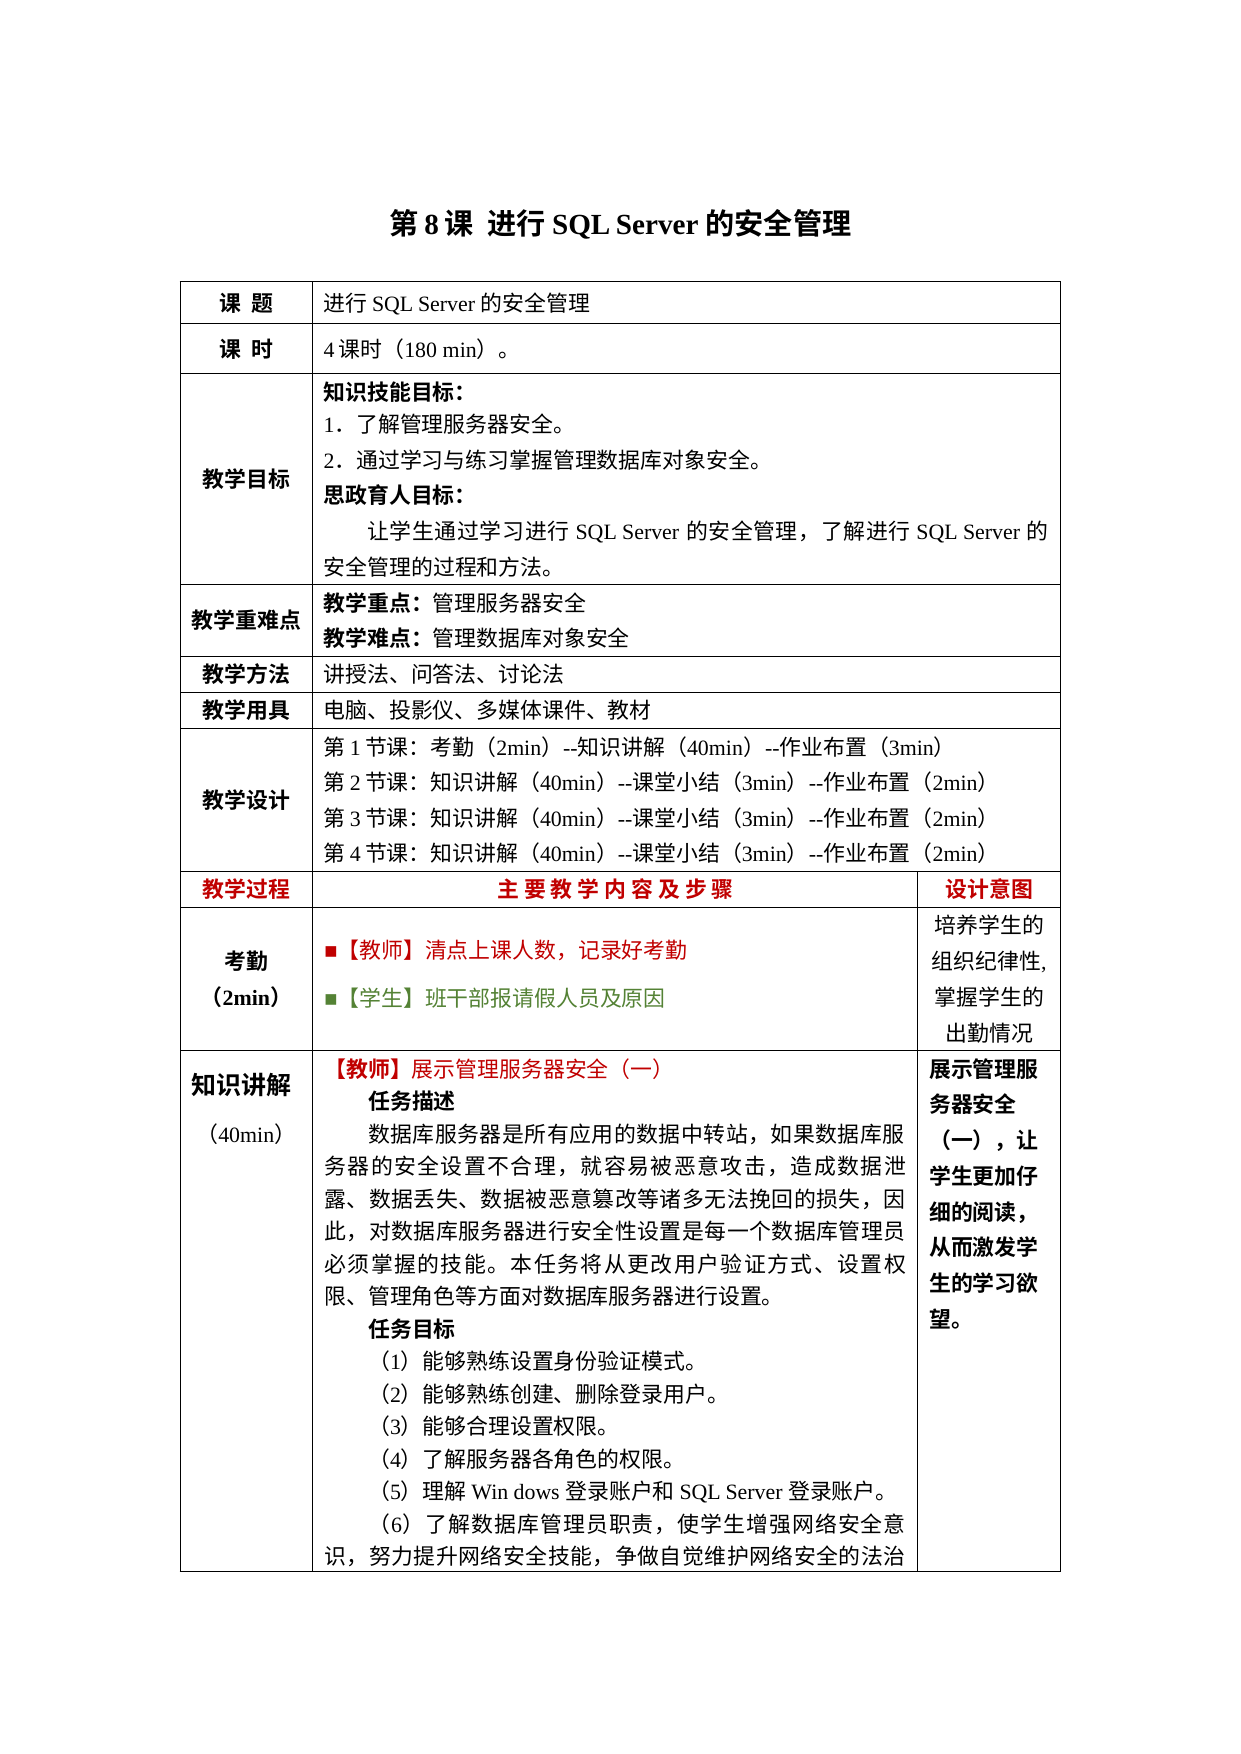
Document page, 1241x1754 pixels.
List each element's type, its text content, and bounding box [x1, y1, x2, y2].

table_cell 第1节课：考勤（2min）--知识讲解（40min）--作业布置（3min） 第2节课：知识讲解（40min）--课堂小结（3min）--作业布置（2min） 第3节课：知识讲解（40min）--课堂小结（3min）--作业布置（2min） 第4节课：知识讲解（40min）--课堂小结（3min）--作业布置（2min） [313, 729, 1060, 871]
table_cell 教学用具 [181, 693, 312, 728]
table_cell 主 要 教 学 内 容 及 步 骤 [313, 872, 917, 907]
table_header 进行 SQL Server 的安全管理 [313, 282, 1060, 323]
table_cell 教学过程 [181, 872, 312, 907]
table_cell 教学重点：管理服务器安全 教学难点：管理数据库对象安全 [313, 585, 1060, 656]
table_cell 4课时（180 min）。 [313, 324, 1060, 373]
table_cell 教学目标 [181, 374, 312, 584]
text 第8课 进行 SQL Server 的安全管理 [187, 189, 1053, 254]
table_cell 知识讲解 （40min） [181, 1051, 312, 1571]
table_cell 课 时 [181, 324, 312, 373]
table_cell 设计意图 [918, 872, 1060, 907]
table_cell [313, 1051, 917, 1571]
table_cell ■【教师】清点上课人数，记录好考勤 ■【学生】班干部报请假人员及原因 [313, 908, 917, 1050]
table_cell 教学方法 [181, 657, 312, 692]
table_cell 讲授法、问答法、讨论法 [313, 657, 1060, 692]
table_cell 电脑、投影仪、多媒体课件、教材 [313, 693, 1060, 728]
table_cell 知识技能目标： 1．了解管理服务器安全。 2．通过学习与练习掌握管理数据库对象安全。 思政育人目标： 让学生通过学习进行 SQL Server 的安全管理，了解进行 SQL Server 的安全管理的过程和方法。 [313, 374, 1060, 584]
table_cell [918, 1051, 1060, 1571]
table_header 课 题 [181, 282, 312, 323]
table_cell 培养学生的组织纪律性,掌握学生的出勤情况 [918, 908, 1060, 1050]
table_cell 教学设计 [181, 729, 312, 871]
table_cell 考勤 （2min） [181, 908, 312, 1050]
table_cell 教学重难点 [181, 585, 312, 656]
